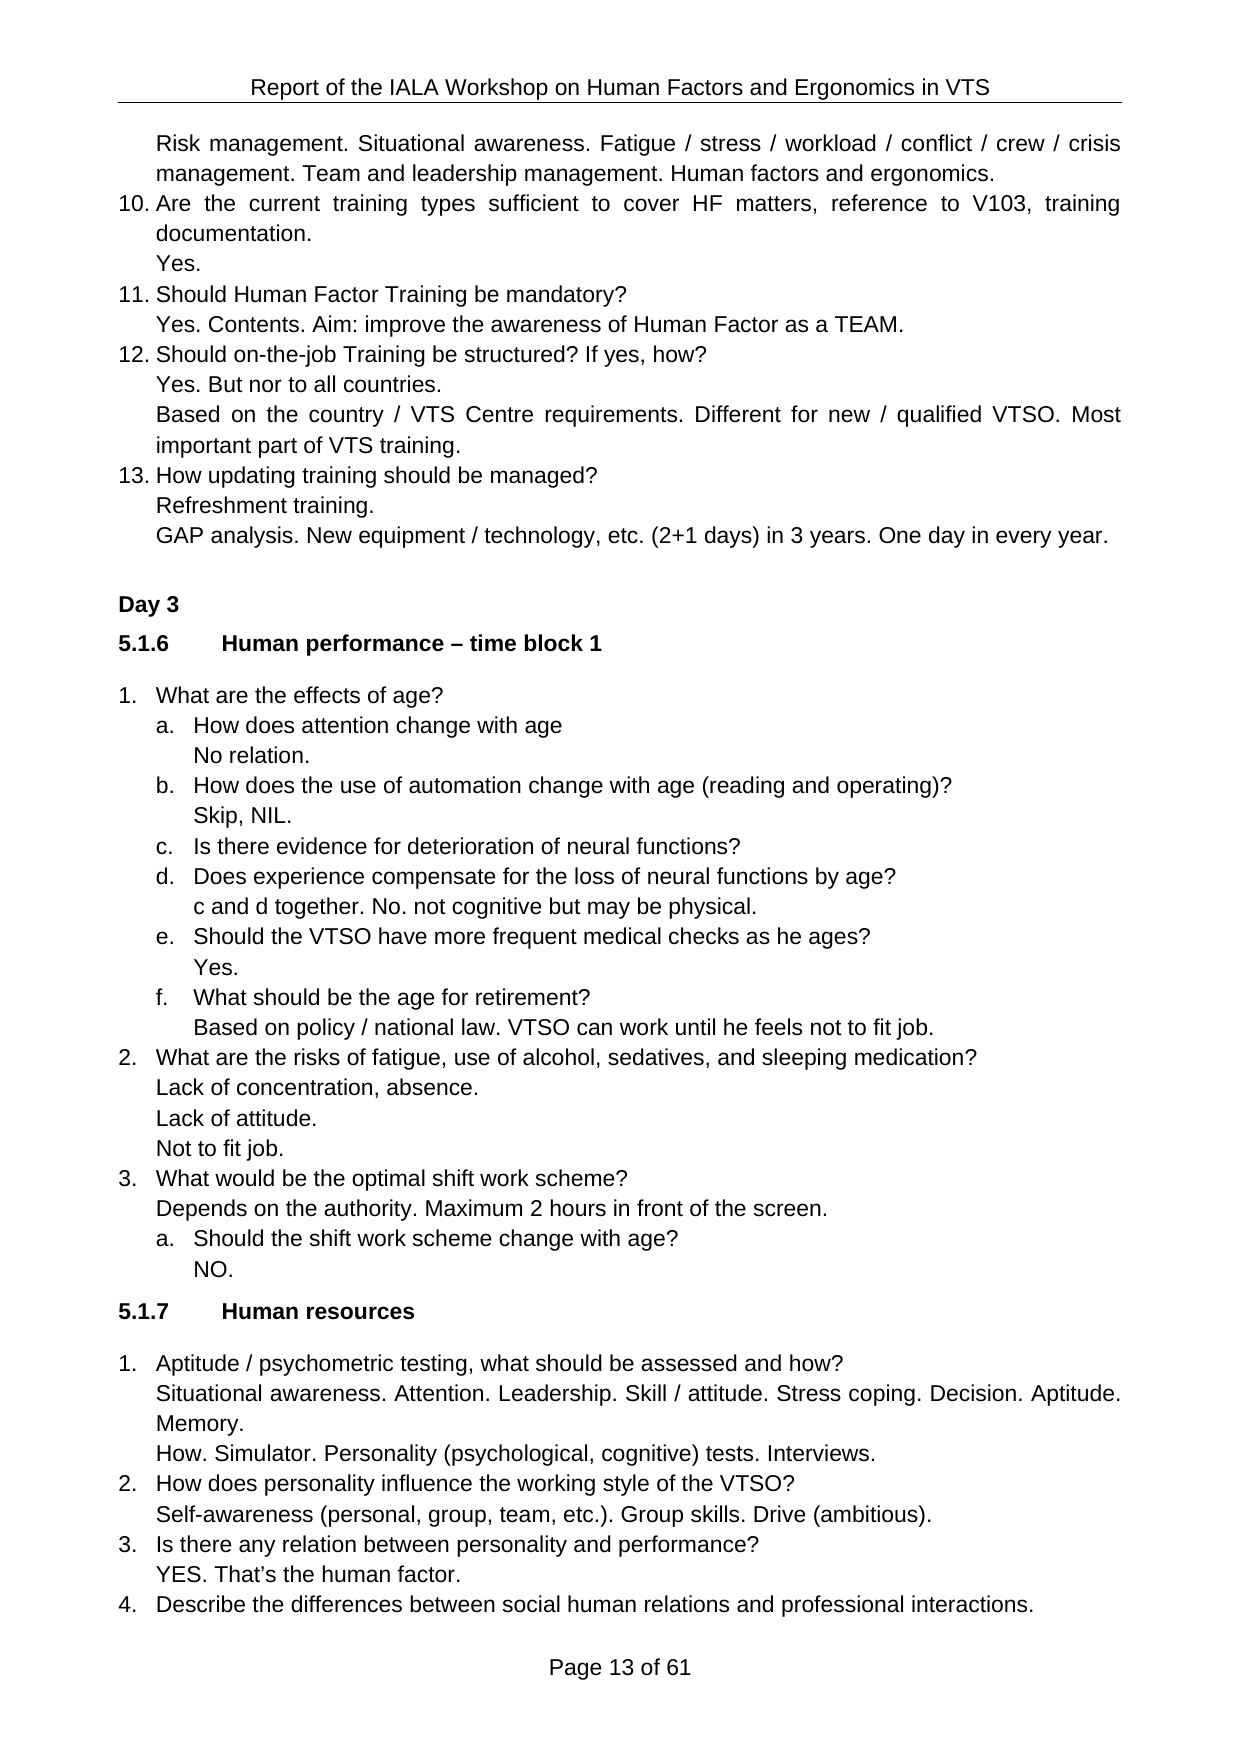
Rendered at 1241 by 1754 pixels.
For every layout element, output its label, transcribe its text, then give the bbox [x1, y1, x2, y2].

text How. Simulator. Personality (psychological, cognitive) tests. Interviews. [156, 1440, 1122, 1467]
text Depends on the authority. Maximum 2 hours in front of the screen. [156, 1195, 1122, 1221]
text Based on policy / national law. VTSO can work until he feels not to fit job. [193, 1014, 1122, 1040]
list Should Human Factor Training be mandatory? [118, 281, 1122, 307]
list Does experience compensate for the loss of neural functions by age? [156, 863, 1122, 889]
list What would be the optimal shift work scheme? [118, 1165, 1122, 1191]
text YES. That’s the human factor. [156, 1561, 1122, 1587]
text Yes. [156, 250, 1122, 277]
list How updating training should be managed? [118, 462, 1122, 488]
list Are the current training types sufficient to cover HF matters, reference to V103, training documentation. [118, 190, 1122, 247]
text Yes. [193, 953, 1122, 980]
text Yes. But nor to all countries. [156, 371, 1122, 398]
list Should on-the-job Training be structured? If yes, how? [118, 341, 1122, 367]
text Refreshment training. [156, 492, 1122, 518]
subtitle Human resources [118, 1298, 1122, 1324]
text Lack of attitude. [156, 1104, 1122, 1131]
list How does attention change with age [156, 712, 1122, 738]
list How does personality influence the working style of the VTSO? [118, 1470, 1122, 1497]
subtitle Human performance – time block 1 [118, 630, 1122, 657]
text Self-awareness (personal, group, team, etc.). Group skills. Drive (ambitious). [156, 1501, 1122, 1527]
text Situational awareness. Attention. Leadership. Skill / attitude. Stress coping. Decision. Aptitude. Memory. [156, 1380, 1122, 1436]
list Aptitude / psychometric testing, what should be assessed and how? [118, 1349, 1122, 1376]
text Skip, NIL. [193, 802, 1122, 829]
list Describe the differences between social human relations and professional interactions. [118, 1591, 1122, 1618]
list What are the risks of fatigue, use of alcohol, sedatives, and sleeping medication? [118, 1044, 1122, 1070]
list Should the VTSO have more frequent medical checks as he ages? [156, 923, 1122, 949]
list Is there evidence for deterioration of neural functions? [156, 833, 1122, 859]
list What should be the age for retirement? [156, 984, 1122, 1010]
list Is there any relation between personality and performance? [118, 1531, 1122, 1557]
text Not to fit job. [156, 1135, 1122, 1161]
text Risk management. Situational awareness. Fatigue / stress / workload / conflict / crew / crisis management. Team and leadership management. Human factors and ergonomics. [156, 129, 1122, 186]
text Day 3 [118, 591, 1122, 618]
text c and d together. No. not cognitive but may be physical. [193, 893, 1122, 919]
text GAP analysis. New equipment / technology, etc. (2+1 days) in 3 years. One day in every year. [156, 522, 1122, 549]
text Yes. Contents. Aim: improve the awareness of Human Factor as a TEAM. [156, 311, 1122, 337]
text Lack of concentration, absence. [156, 1074, 1122, 1101]
text Based on the country / VTS Centre requirements. Different for new / qualified VTSO. Most important part of VTS training. [156, 401, 1122, 458]
text No relation. [193, 742, 1122, 768]
list Should the shift work scheme change with age? [156, 1225, 1122, 1252]
text NO. [193, 1256, 1122, 1282]
list How does the use of automation change with age (reading and operating)? [156, 772, 1122, 798]
list What are the effects of age? [118, 682, 1122, 708]
